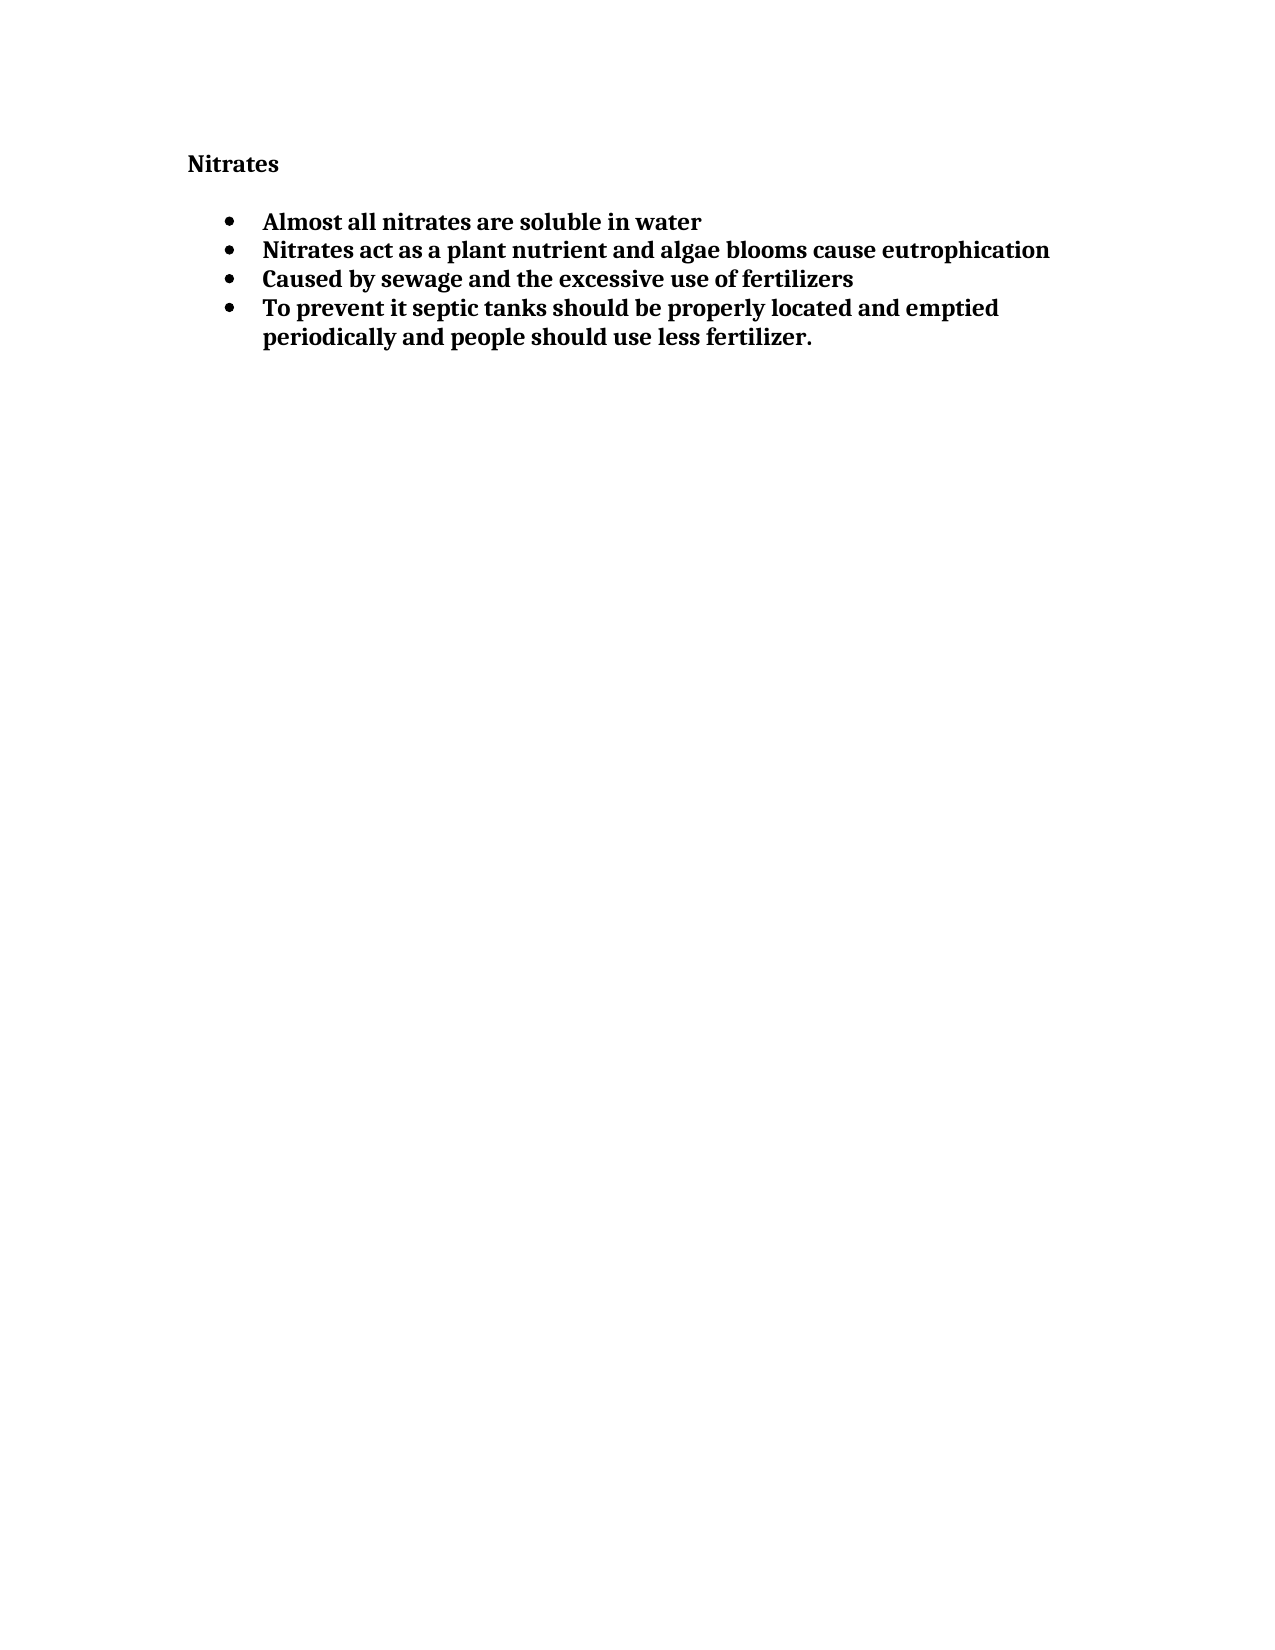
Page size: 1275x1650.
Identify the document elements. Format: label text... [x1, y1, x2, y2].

list Caused by sewage and the excessive use of fertilizers [225, 265, 1087, 294]
list Almost all nitrates are soluble in water [225, 207, 1087, 236]
list Nitrates act as a plant nutrient and algae blooms cause eutrophication [225, 236, 1087, 265]
text Nitrates [187, 150, 1087, 179]
list To prevent it septic tanks should be properly located and emptied periodically and people should use less fertilizer. [225, 294, 1087, 351]
